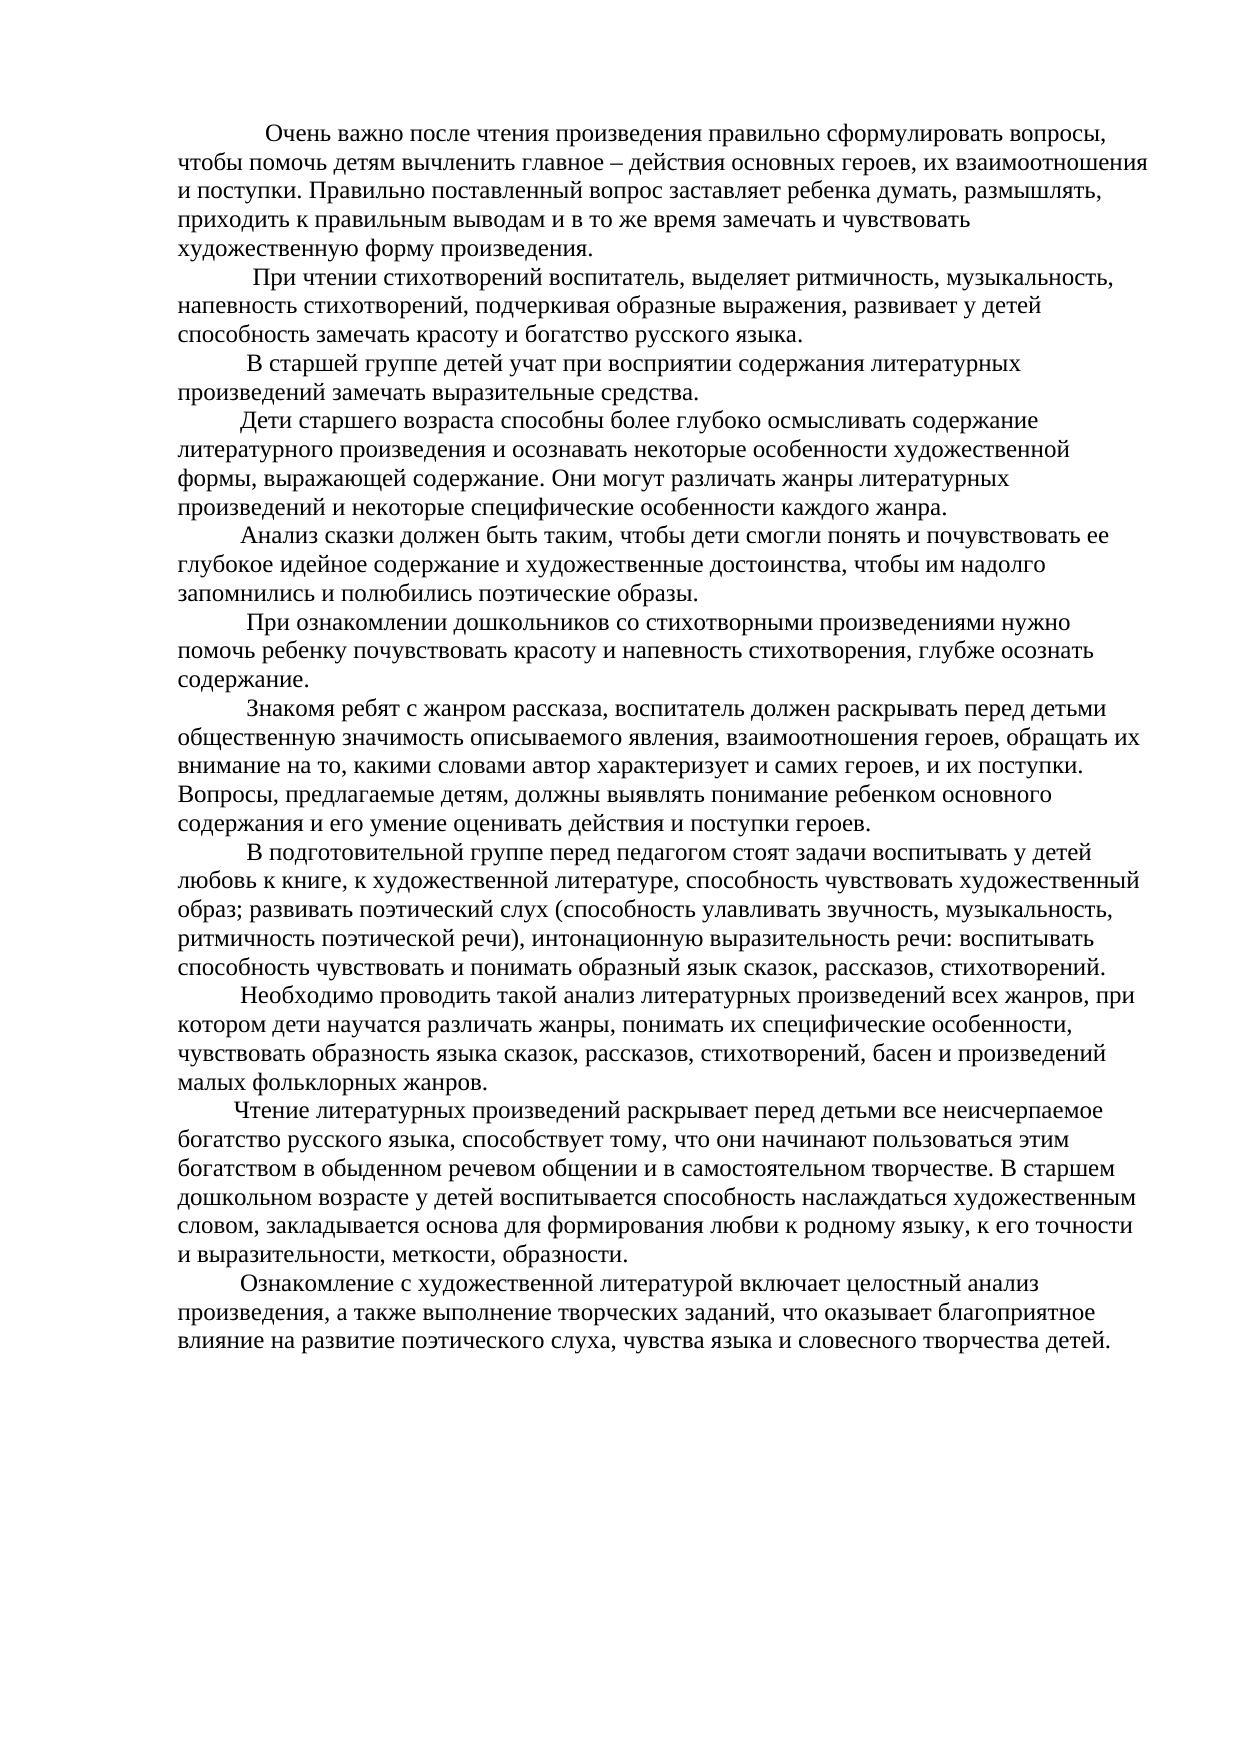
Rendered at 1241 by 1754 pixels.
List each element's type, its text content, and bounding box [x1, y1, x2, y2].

text Дети старшего возраста способны более глубоко осмысливать содержание литературного произведения и осознавать некоторые особенности художественной формы, выражающей содержание. Они могут различать жанры литературных произведений и некоторые специфические особенности каждого жанра. [177, 406, 1152, 521]
text Необходимо проводить такой анализ литературных произведений всех жанров, при котором дети научатся различать жанры, понимать их специфические особенности, чувствовать образность языка сказок, рассказов, стихотворений, басен и произведений малых фольклорных жанров. [177, 981, 1152, 1096]
text Анализ сказки должен быть таким, чтобы дети смогли понять и почувствовать ее глубокое идейное содержание и художественные достоинства, чтобы им надолго запомнились и полюбились поэтические образы. [177, 521, 1152, 607]
text Очень важно после чтения произведения правильно сформулировать вопросы, чтобы помочь детям вычленить главное – действия основных героев, их взаимоотношения и поступки. Правильно поставленный вопрос заставляет ребенка думать, размышлять, приходить к правильным выводам и в то же время замечать и чувствовать художественную форму произведения. [177, 118, 1152, 262]
text При чтении стихотворений воспитатель, выделяет ритмичность, музыкальность, напевность стихотворений, подчеркивая образные выражения, развивает у детей способность замечать красоту и богатство русского языка. [177, 262, 1152, 348]
text Чтение литературных произведений раскрывает перед детьми все неисчерпаемое богатство русского языка, способствует тому, что они начинают пользоваться этим богатством в обыденном речевом общении и в самостоятельном творчестве. В старшем дошкольном возрасте у детей воспитывается способность наслаждаться художественным словом, закладывается основа для формирования любви к родному языку, к его точности и выразительности, меткости, образности. [177, 1096, 1152, 1268]
text В старшей группе детей учат при восприятии содержания литературных произведений замечать выразительные средства. [177, 348, 1152, 406]
text Ознакомление с художественной литературой включает целостный анализ произведения, а также выполнение творческих заданий, что оказывает благоприятное влияние на развитие поэтического слуха, чувства языка и словесного творчества детей. [177, 1268, 1152, 1354]
text При ознакомлении дошкольников со стихотворными произведениями нужно помочь ребенку почувствовать красоту и напевность стихотворения, глубже осознать содержание. [177, 607, 1152, 693]
text В подготовительной группе перед педагогом стоят задачи воспитывать у детей любовь к книге, к художественной литературе, способность чувствовать художественный образ; развивать поэтический слух (способность улавливать звучность, музыкальность, ритмичность поэтической речи), интонационную выразительность речи: воспитывать способность чувствовать и понимать образный язык сказок, рассказов, стихотворений. [177, 837, 1152, 981]
text Знакомя ребят с жанром рассказа, воспитатель должен раскрывать перед детьми общественную значимость описываемого явления, взаимоотношения героев, обращать их внимание на то, какими словами автор характеризует и самих героев, и их поступки. Вопросы, предлагаемые детям, должны выявлять понимание ребенком основного содержания и его умение оценивать действия и поступки героев. [177, 693, 1152, 837]
